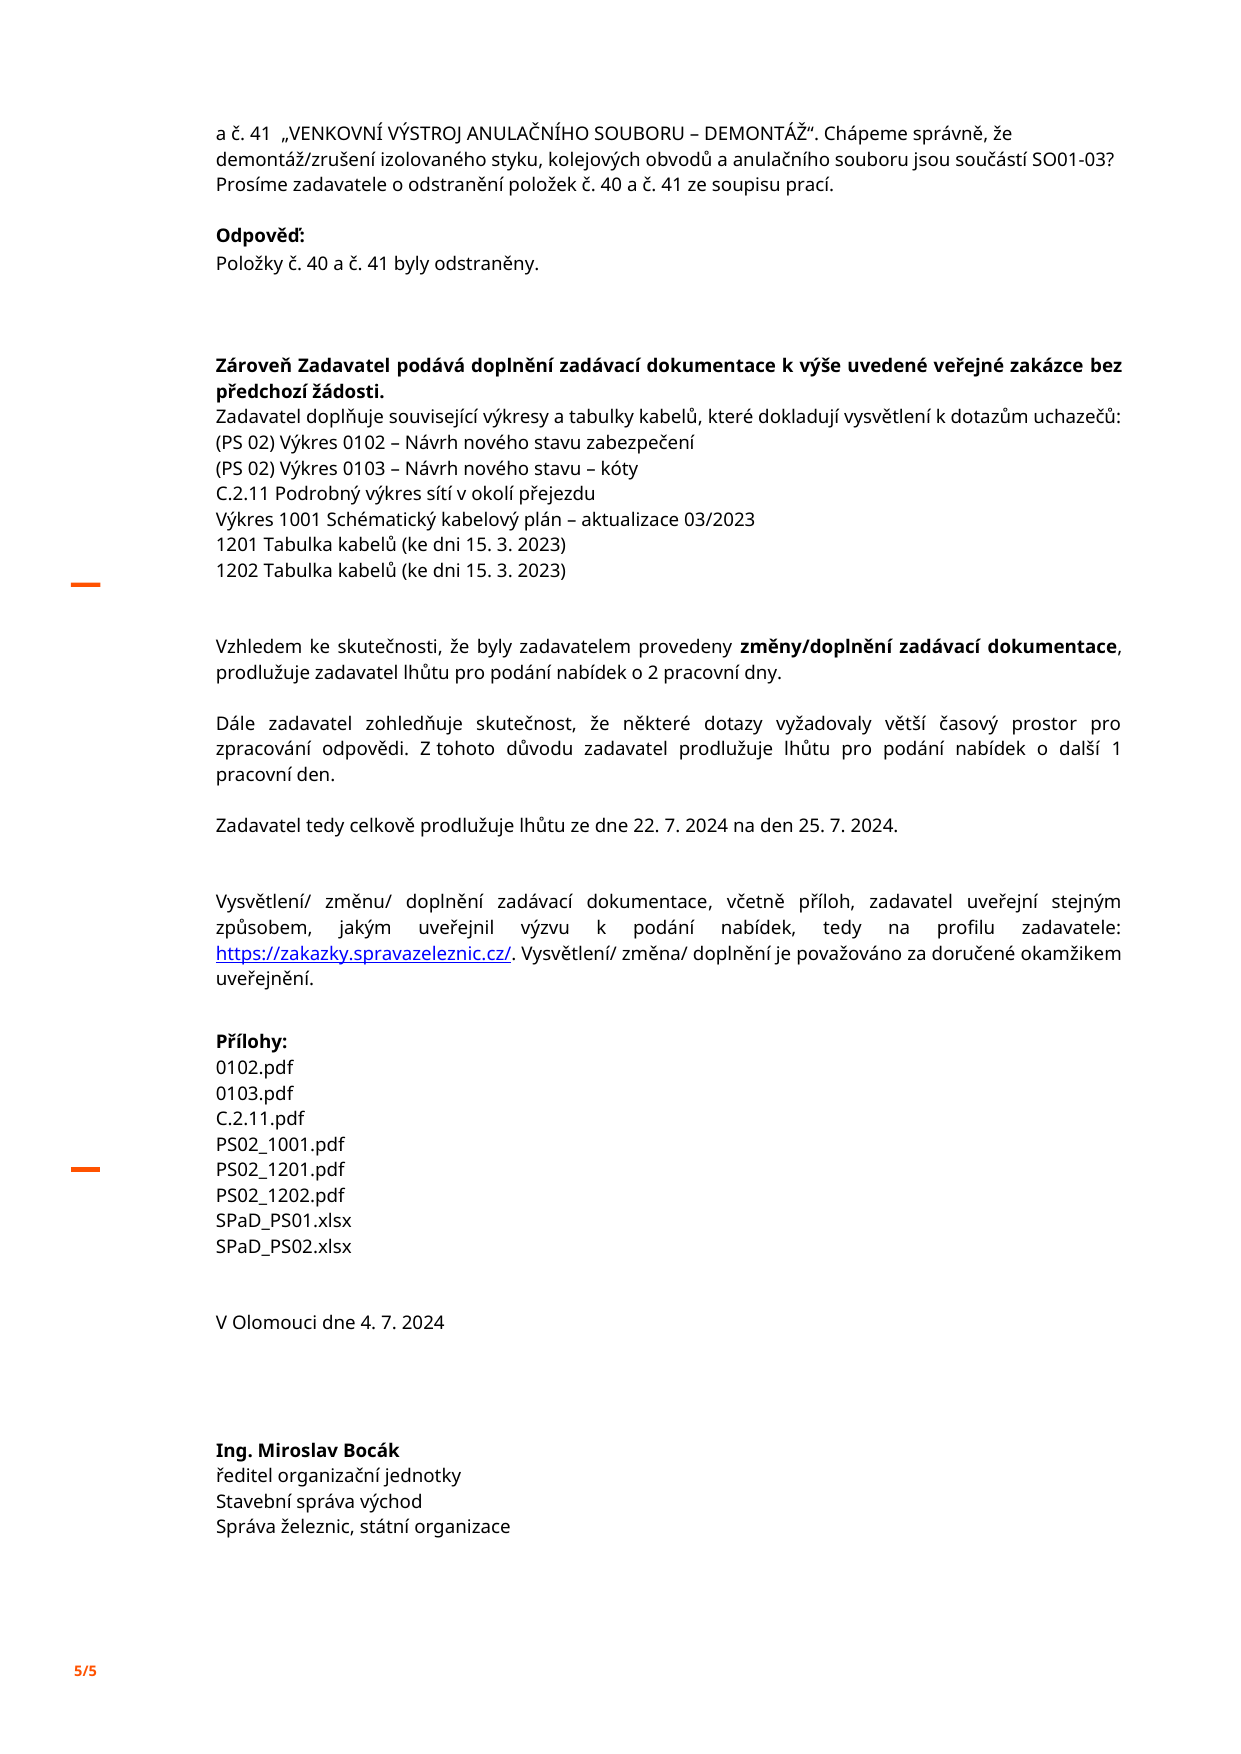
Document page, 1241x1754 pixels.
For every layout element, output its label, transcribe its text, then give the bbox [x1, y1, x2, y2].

text (PS 02) Výkres 0102 – Návrh nového stavu zabezpečení [216, 429, 1122, 455]
text 1202 Tabulka kabelů (ke dni 15. 3. 2023) [216, 557, 1122, 582]
text 1201 Tabulka kabelů (ke dni 15. 3. 2023) [216, 531, 1122, 557]
text 0102.pdf [216, 1054, 1122, 1080]
text Vysvětlení/ změnu/ doplnění zadávací dokumentace, včetně příloh, zadavatel uveřejní stejným způsobem, jakým uveřejnil výzvu k podání nabídek, tedy na profilu zadavatele: https://zakazky.spravazeleznic.cz/. Vysvětlení/ změna/ doplnění je považováno za doručené okamžikem uveřejnění. [216, 889, 1122, 991]
text Odpověď: [216, 223, 1122, 248]
text PS02_1201.pdf [216, 1156, 1122, 1182]
text Výkres 1001 Schématický kabelový plán – aktualizace 03/2023 [216, 506, 1122, 531]
text Přílohy: [216, 1029, 1122, 1054]
text PS02_1001.pdf [216, 1131, 1122, 1156]
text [216, 121, 1122, 197]
text Ing. Miroslav Bocák [216, 1437, 1122, 1463]
text V Olomouci dne 4. 7. 2024 [216, 1309, 1122, 1335]
text SPaD_PS01.xlsx [216, 1207, 1122, 1233]
text Zadavatel doplňuje související výkresy a tabulky kabelů, které dokladují vysvětlení k dotazům uchazečů: [216, 404, 1122, 429]
text Stavební správa východ [216, 1488, 1122, 1514]
text Správa železnic, státní organizace [216, 1514, 1122, 1539]
text Dále zadavatel zohledňuje skutečnost, že některé dotazy vyžadovaly větší časový prostor pro zpracování odpovědi. Z tohoto důvodu zadavatel prodlužuje lhůtu pro podání nabídek o další 1 pracovní den. [216, 710, 1122, 787]
text Zároveň Zadavatel podává doplnění zadávací dokumentace k výše uvedené veřejné zakázce bez předchozí žádosti. [216, 353, 1122, 404]
text Vzhledem ke skutečnosti, že byly zadavatelem provedeny změny/doplnění zadávací dokumentace, prodlužuje zadavatel lhůtu pro podání nabídek o 2 pracovní dny. [216, 633, 1122, 684]
text SPaD_PS02.xlsx [216, 1233, 1122, 1258]
text 0103.pdf [216, 1080, 1122, 1105]
text Zadavatel tedy celkově prodlužuje lhůtu ze dne 22. 7. 2024 na den 25. 7. 2024. [216, 812, 1122, 838]
text ředitel organizační jednotky [216, 1463, 1122, 1488]
text C.2.11.pdf [216, 1105, 1122, 1131]
text (PS 02) Výkres 0103 – Návrh nového stavu – kóty [216, 455, 1122, 480]
text Položky č. 40 a č. 41 byly odstraněny. [216, 251, 1122, 276]
text C.2.11 Podrobný výkres sítí v okolí přejezdu [216, 480, 1122, 506]
text PS02_1202.pdf [216, 1182, 1122, 1207]
